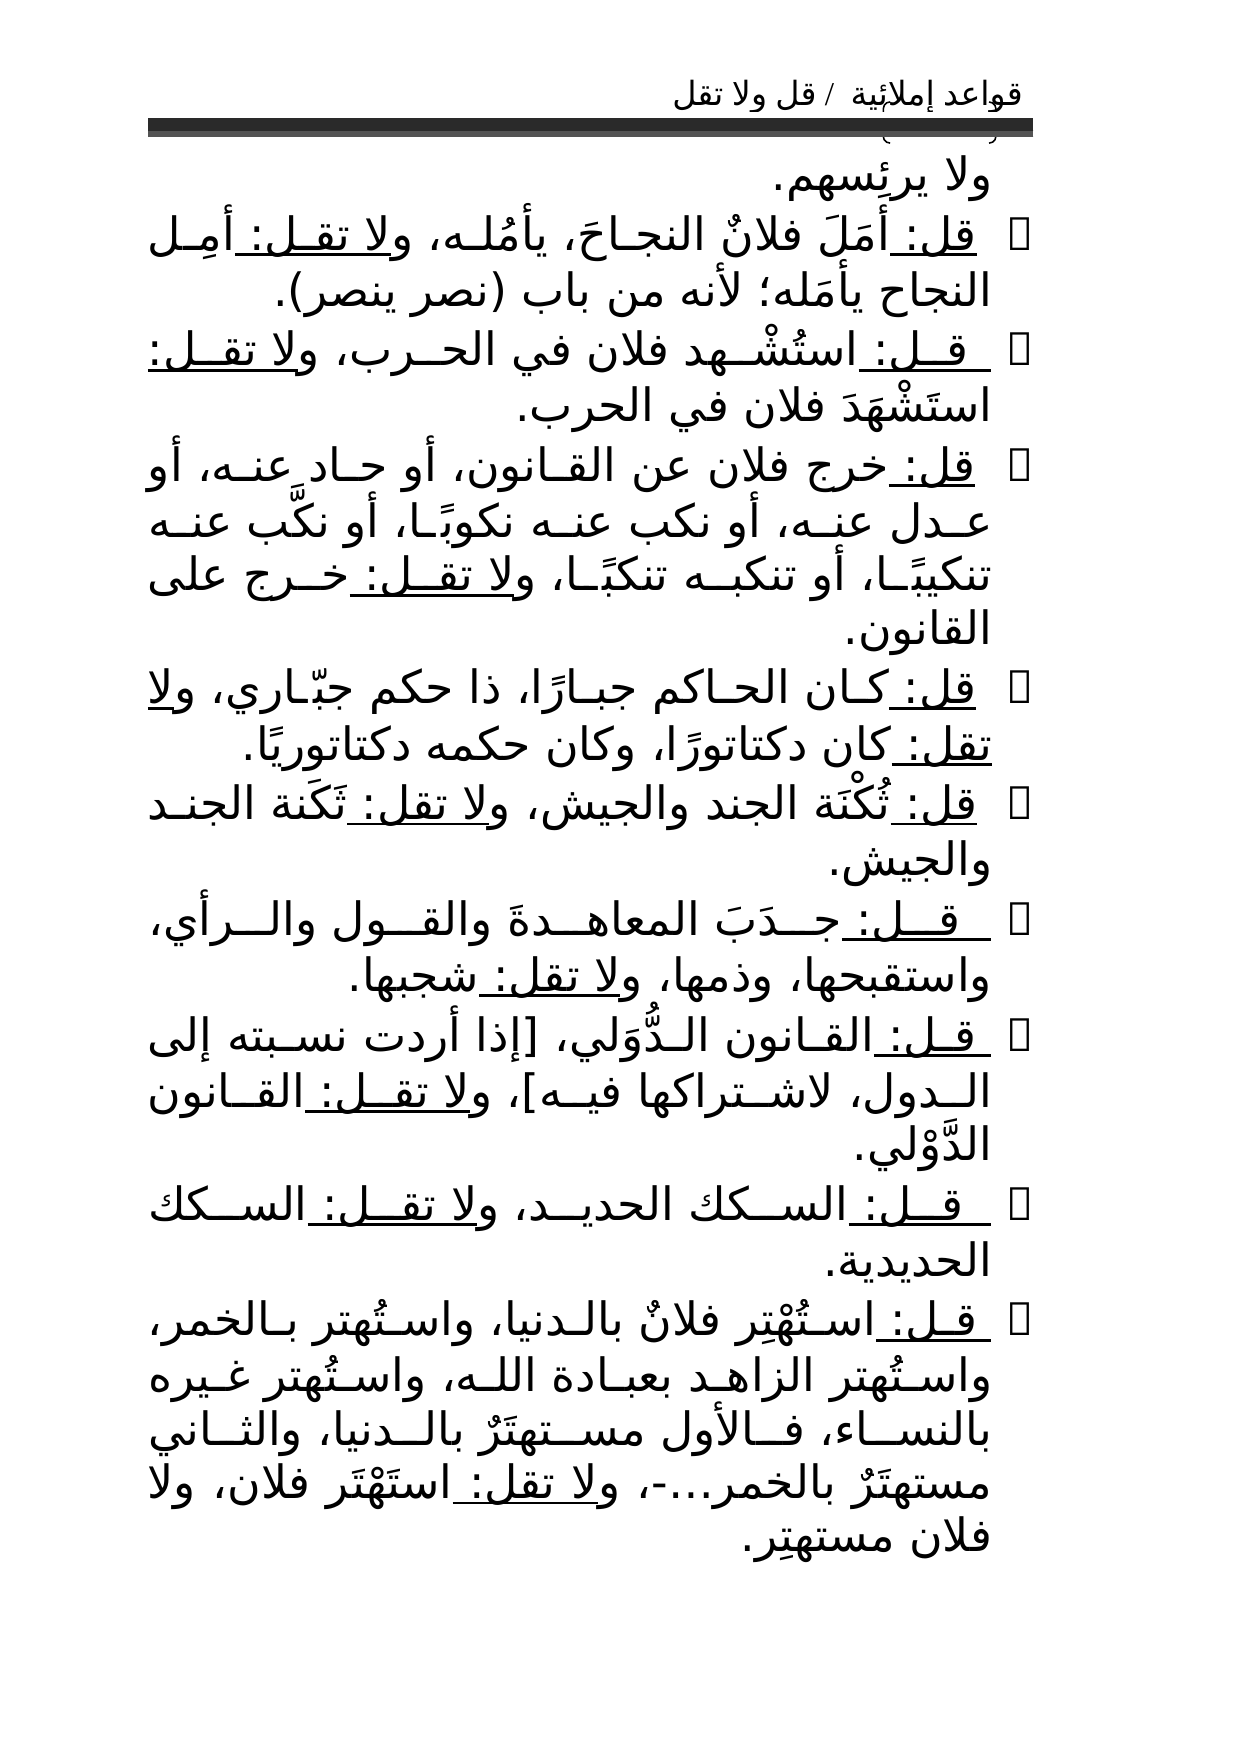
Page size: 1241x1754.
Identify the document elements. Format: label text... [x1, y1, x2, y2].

text  قل: القانون الدُّوَلي، [إذا أردت نسبته إلى الدول، لاشتراكها فيه]، ولا تقل: القانون الدَّوْلي. [148, 1002, 1033, 1171]
text  قل: كان الحاكم جبارًا، ذا حكم جبّاري، ولا تقل: كان دكتاتورًا، وكان حكمه دكتاتوريًا. [148, 655, 1033, 771]
text  قل: ثُكْنَة الجند والجيش، ولا تقل: ثَكَنة الجند والجيش. [148, 771, 1033, 886]
text  قل: أمَلَ فلانٌ النجاحَ، يأمُله، ولا تقل: أمِل النجاح يأمَله؛ لأنه من باب (نصر ينصر). [148, 201, 1033, 317]
text  قل: السكك الحديد، ولا تقل: السكك الحديدية. [148, 1171, 1033, 1287]
text  قل: استُشْهد فلان في الحرب، ولا تقل: استَشْهَدَ فلان في الحرب. [148, 317, 1033, 432]
text  قل: استُهْتِر فلانٌ بالدنيا، واستُهتر بالخمر، واستُهتر الزاهد بعبادة الله، واستُهتر غيره بالنساء، فالأول مستهتَرٌ بالدنيا، والثاني مستهتَرٌ بالخمر…-، ولا تقل: استَهْتَر فلان، ولا فلان مستهتِر. [148, 1287, 1033, 1563]
text  قل: خرج فلان عن القانون، أو حاد عنه، أو عدل عنه، أو نكب عنه نكوبًا، أو نكَّب عنه تنكيبًا، أو تنكبه تنكبًا، ولا تقل: خرج على القانون. [148, 432, 1033, 655]
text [148, 148, 1033, 201]
text  قل: جدَبَ المعاهدةَ والقول والرأي، واستقبحها، وذمها، ولا تقل: شجبها. [148, 886, 1033, 1002]
